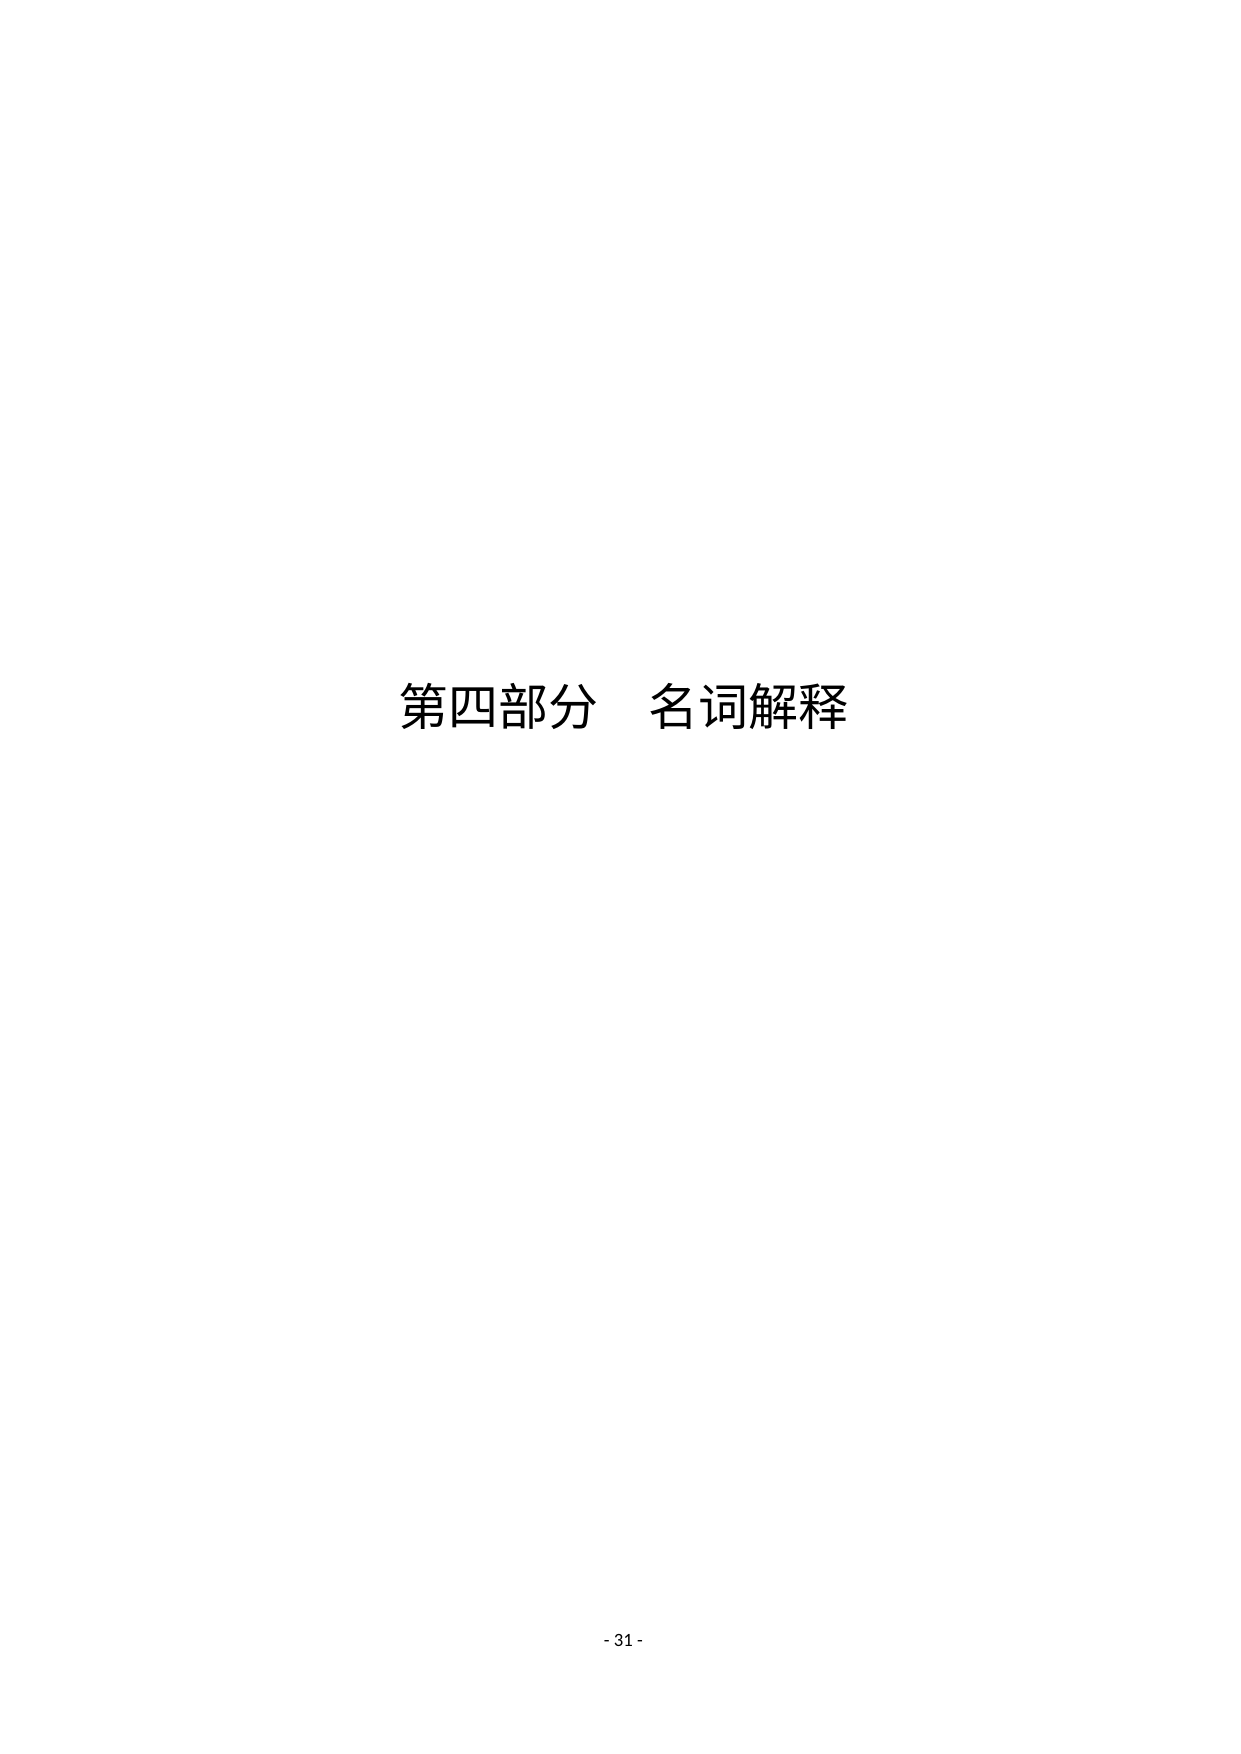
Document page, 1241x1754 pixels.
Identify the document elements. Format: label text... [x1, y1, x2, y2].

subtitle 第四部分 名词解释 [398, 668, 1115, 740]
